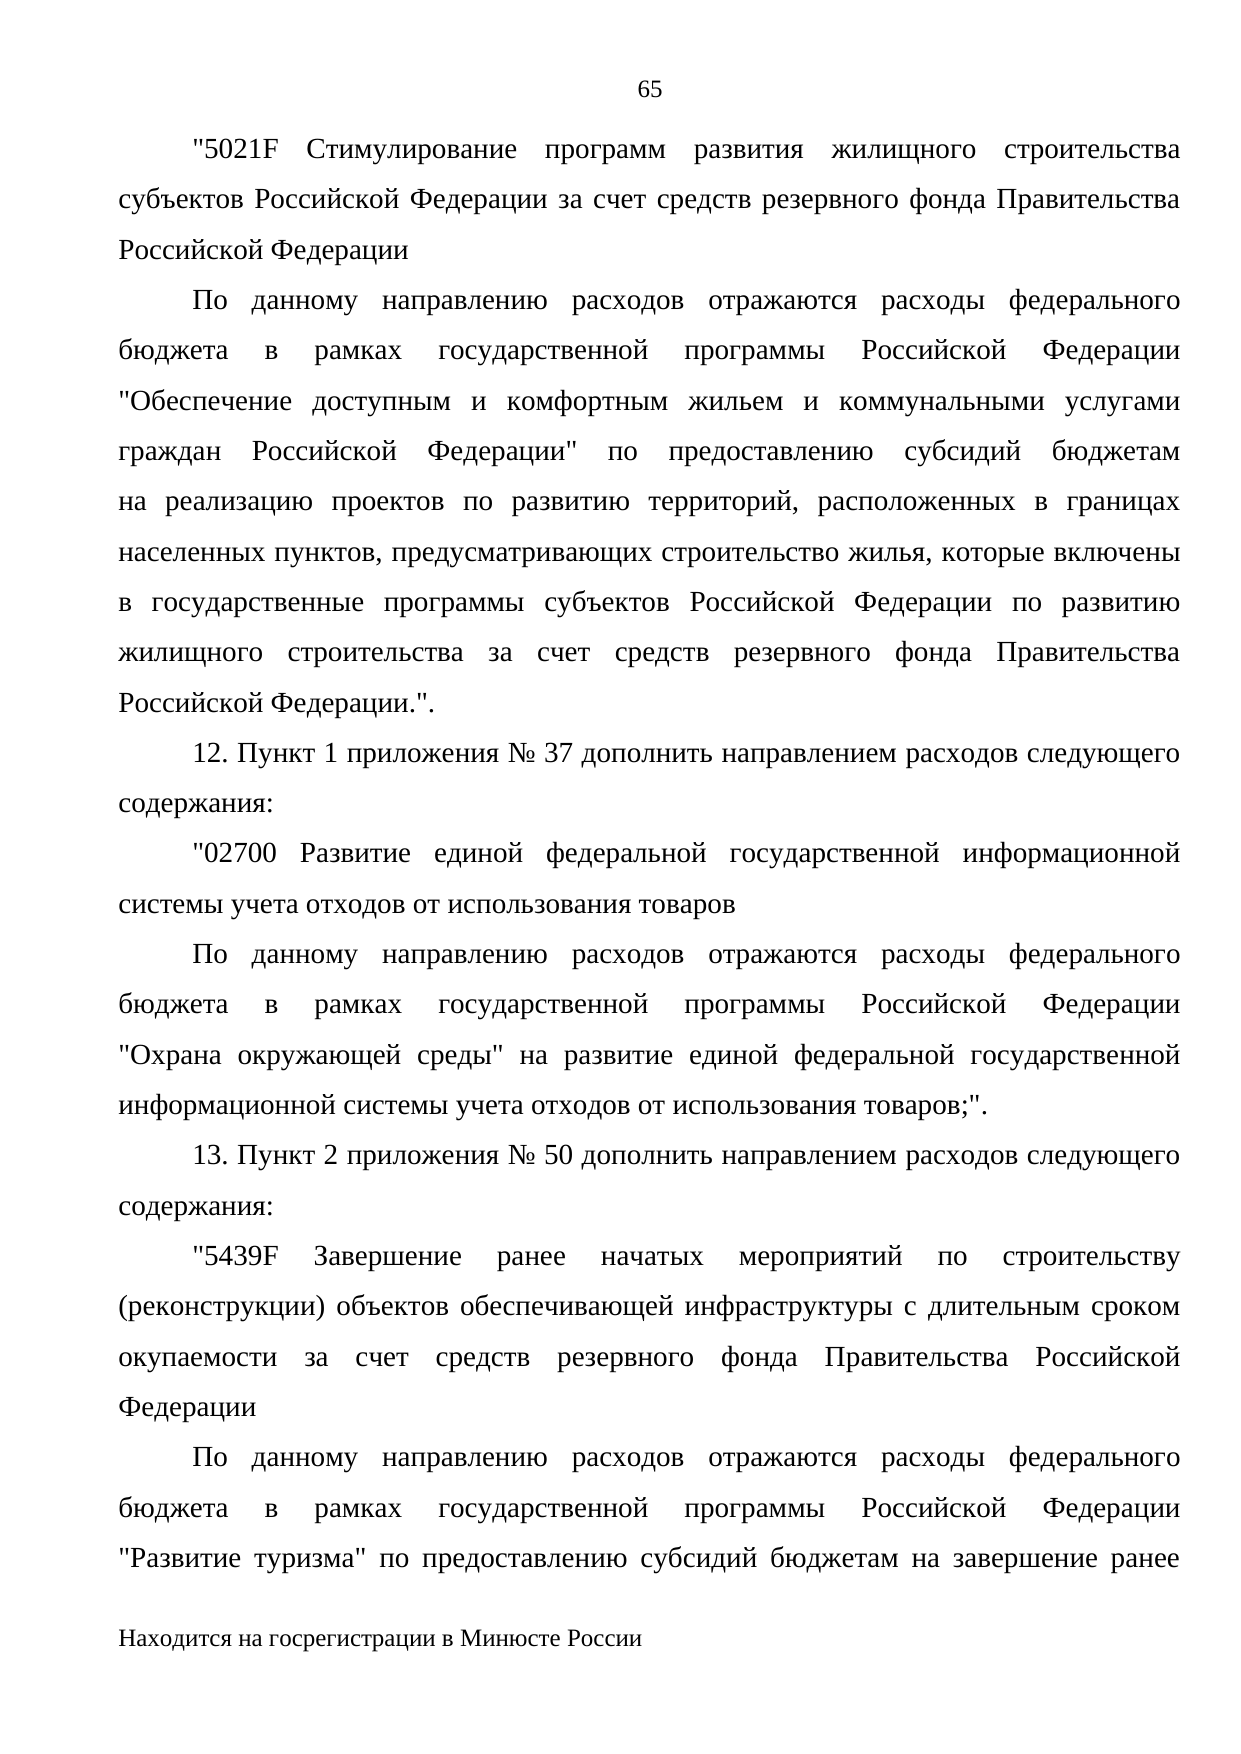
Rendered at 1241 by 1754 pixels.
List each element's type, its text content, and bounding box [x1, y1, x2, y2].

text 13. Пункт 2 приложения № 50 дополнить направлением расходов следующего содержания: [118, 1137, 1181, 1221]
text "5021F Стимулирование программ развития жилищного строительства субъектов Российской Федерации за счет средств резервного фонда Правительства Российской Федерации [118, 131, 1181, 265]
text 12. Пункт 1 приложения № 37 дополнить направлением расходов следующего содержания: [118, 735, 1181, 819]
text "5439F Завершение ранее начатых мероприятий по строительству (реконструкции) объектов обеспечивающей инфраструктуры с длительным сроком окупаемости за счет средств резервного фонда Правительства Российской Федерации [118, 1238, 1181, 1423]
text По данному направлению расходов отражаются расходы федерального бюджета в рамках государственной программы Российской Федерации "Обеспечение доступным и комфортным жильем и коммунальными услугами граждан Российской Федерации" по предоставлению субсидий бюджетам на реализацию проектов по развитию территорий, расположенных в границах населенных пунктов, предусматривающих строительство жилья, которые включены в государственные программы субъектов Российской Федерации по развитию жилищного строительства за счет средств резервного фонда Правительства Российской Федерации.". [118, 282, 1181, 718]
text "02700 Развитие единой федеральной государственной информационной системы учета отходов от использования товаров [118, 836, 1181, 919]
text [118, 1439, 1181, 1573]
text По данному направлению расходов отражаются расходы федерального бюджета в рамках государственной программы Российской Федерации "Охрана окружающей среды" на развитие единой федеральной государственной информационной системы учета отходов от использования товаров;". [118, 936, 1181, 1121]
